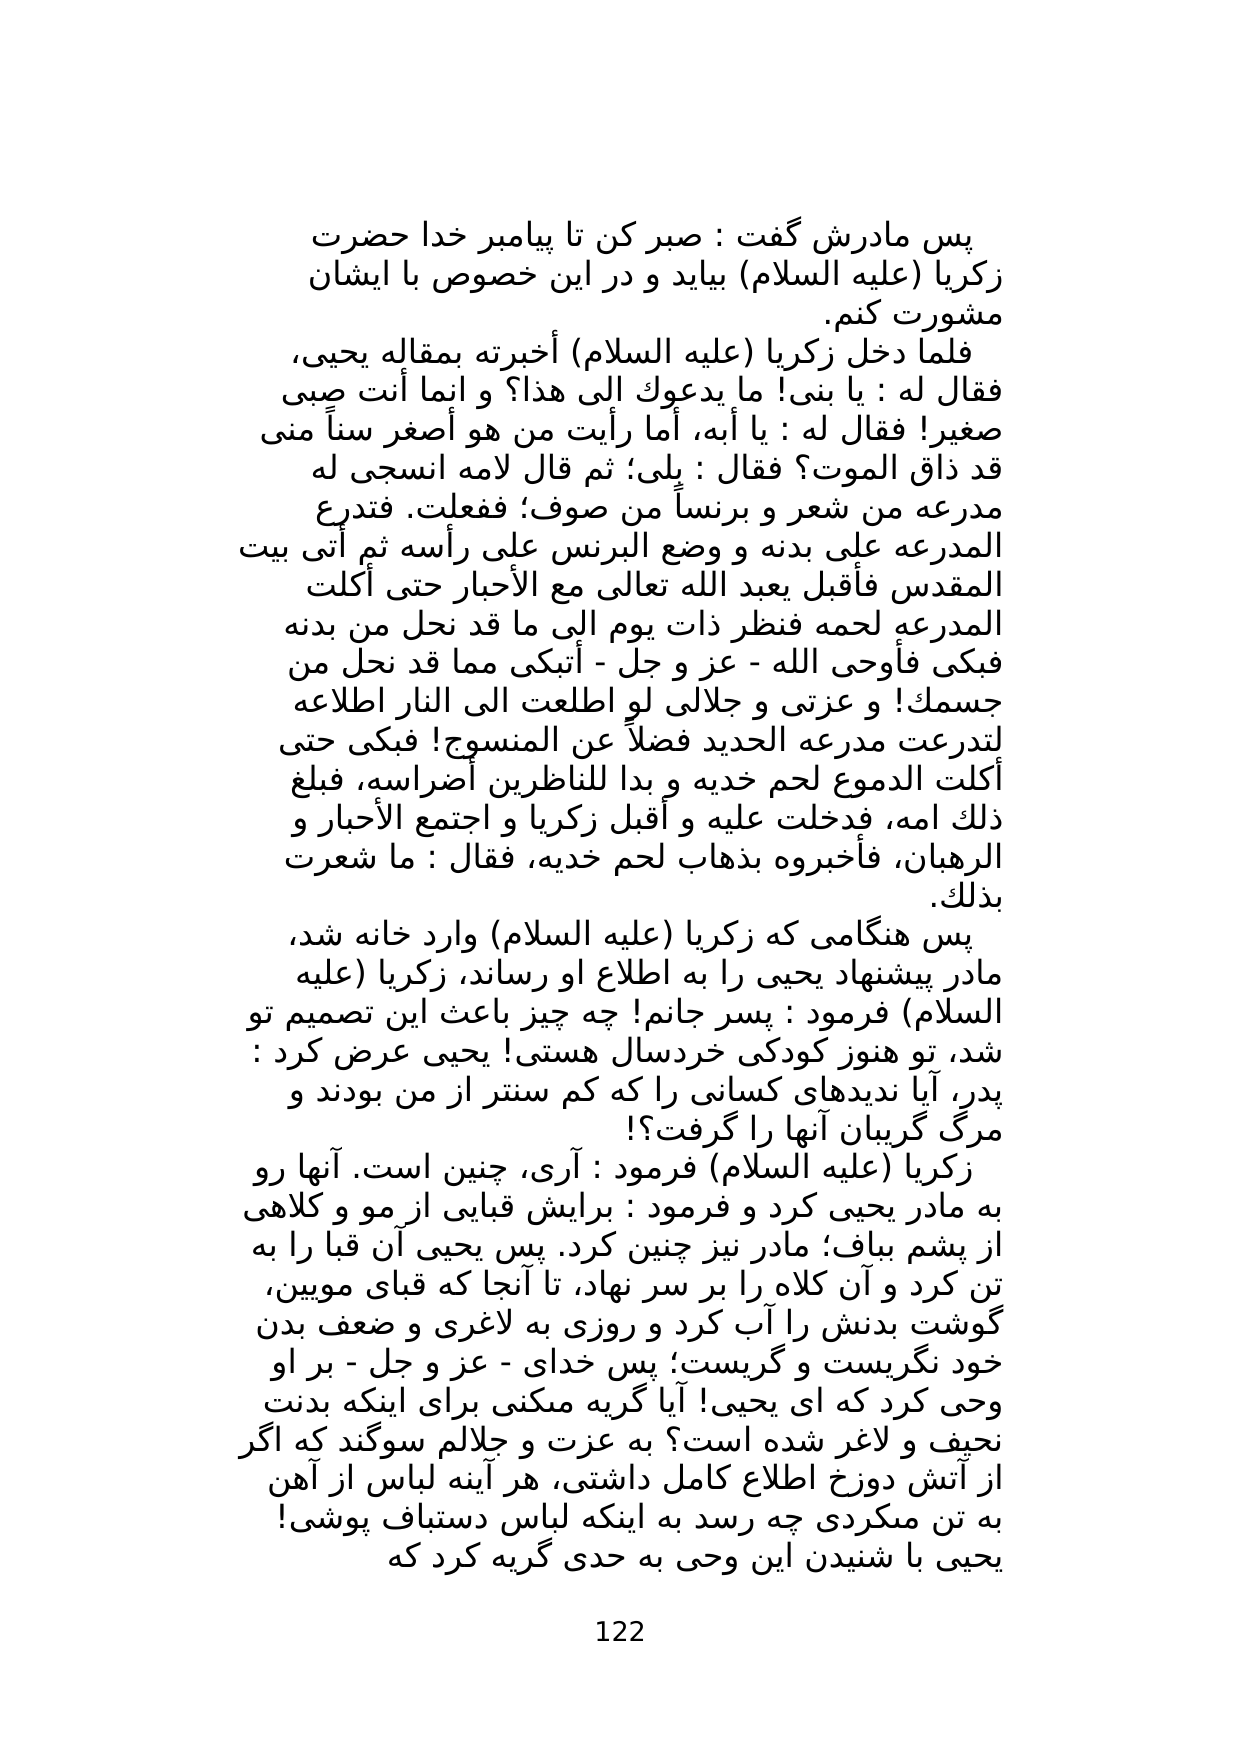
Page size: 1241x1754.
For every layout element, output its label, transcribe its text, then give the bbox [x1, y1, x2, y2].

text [236, 1148, 1004, 1575]
text فلما دخل زكريا (عليه السلام) أخبرته بمقاله يحيى، فقال له : يا بنى! ما يدعوك الى هذا؟ و انما أنت صبى صغير! فقال له : يا أبه، أما رأيت من هو أصغر سناً منى قد ذاق الموت؟ فقال : بلى؛ ثم قال لامه انسجى له مدرعه من شعر و برنساً من صوف؛ ففعلت. فتدرع المدرعه على بدنه و وضع البرنس على رأسه ثم أتى بيت المقدس فأقبل يعبد الله تعالى مع الأحبار حتى أكلت المدرعه لحمه فنظر ذات يوم الى ما قد نحل من بدنه فبكى فأوحى الله - عز و جل - أتبكى مما قد نحل من جسمك! و عزتى و جلالى لو اطلعت الى النار اطلاعه لتدرعت مدرعه الحديد فضلاً عن المنسوج! فبكى حتى أكلت الدموع لحم خديه و بدا للناظرين أضراسه، فبلغ ذلك امه، فدخلت عليه و أقبل زكريا و اجتمع الأحبار و الرهبان، فأخبروه بذهاب لحم خديه، فقال : ما شعرت بذلك. [236, 332, 1004, 915]
text پس مادرش گفت : صبر كن تا پيامبر خدا حضرت زكريا (عليه السلام) بيايد و در اين خصوص با ايشان مشورت كنم. [236, 216, 1004, 332]
text پس هنگامى كه زكريا (عليه السلام) وارد خانه شد، مادر پيشنهاد يحيى را به اطلاع او رساند، زكريا (عليه السلام) فرمود : پسر جانم! چه چيز باعث اين تصميم تو شد، تو هنوز كودكى خردسال هستى! يحيى عرض كرد : پدر، آيا نديده‏اى كسانى را كه كم سن‏تر از من بودند و مرگ گريبان آنها را گرفت؟! [236, 915, 1004, 1148]
